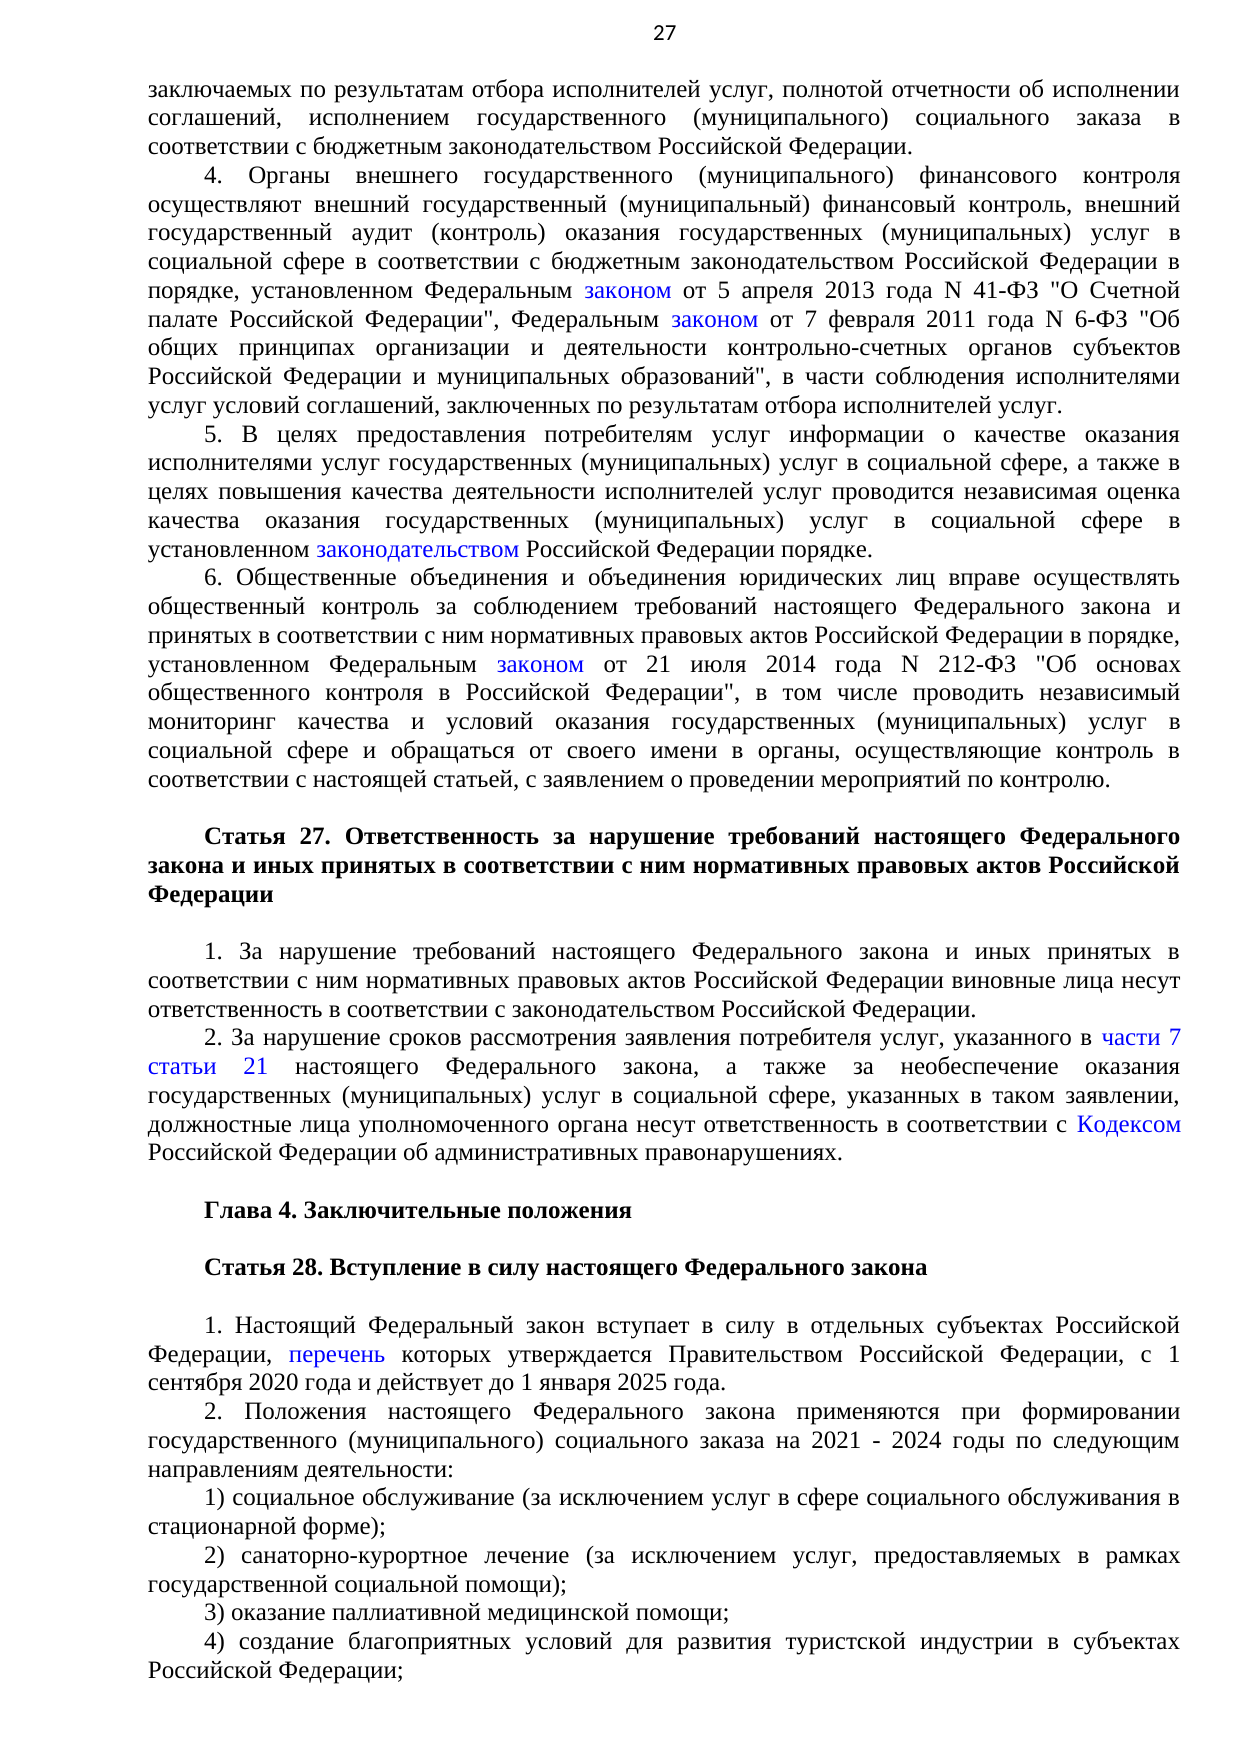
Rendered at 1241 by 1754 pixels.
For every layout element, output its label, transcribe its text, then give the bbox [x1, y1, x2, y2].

text 1) социальное обслуживание (за исключением услуг в сфере социального обслуживания в стационарной форме); [148, 1482, 1181, 1540]
text 1. Настоящий Федеральный закон вступает в силу в отдельных субъектах Российской Федерации, перечень которых утверждается Правительством Российской Федерации, с 1 сентября 2020 года и действует до 1 января 2025 года. [148, 1310, 1181, 1396]
text 3) оказание паллиативной медицинской помощи; [148, 1597, 1181, 1626]
text 1. За нарушение требований настоящего Федерального закона и иных принятых в соответствии с ним нормативных правовых актов Российской Федерации виновные лица несут ответственность в соответствии с законодательством Российской Федерации. [148, 936, 1181, 1022]
title Глава 4. Заключительные положения [148, 1195, 1181, 1224]
text 2) санаторно-курортное лечение (за исключением услуг, предоставляемых в рамках государственной социальной помощи); [148, 1540, 1181, 1597]
text 2. Положения настоящего Федерального закона применяются при формировании государственного (муниципального) социального заказа на 2021 - 2024 годы по следующим направлениям деятельности: [148, 1396, 1181, 1482]
text 4. Органы внешнего государственного (муниципального) финансового контроля осуществляют внешний государственный (муниципальный) финансовый контроль, внешний государственный аудит (контроль) оказания государственных (муниципальных) услуг в социальной сфере в соответствии с бюджетным законодательством Российской Федерации в порядке, установленном Федеральным законом от 5 апреля 2013 года N 41-ФЗ "О Счетной палате Российской Федерации", Федеральным законом от 7 февраля 2011 года N 6-ФЗ "Об общих принципах организации и деятельности контрольно-счетных органов субъектов Российской Федерации и муниципальных образований", в части соблюдения исполнителями услуг условий соглашений, заключенных по результатам отбора исполнителей услуг. [148, 160, 1181, 419]
text 4) создание благоприятных условий для развития туристской индустрии в субъектах Российской Федерации; [148, 1626, 1181, 1684]
text 6. Общественные объединения и объединения юридических лиц вправе осуществлять общественный контроль за соблюдением требований настоящего Федерального закона и принятых в соответствии с ним нормативных правовых актов Российской Федерации в порядке, установленном Федеральным законом от 21 июля 2014 года N 212-ФЗ "Об основах общественного контроля в Российской Федерации", в том числе проводить независимый мониторинг качества и условий оказания государственных (муниципальных) услуг в социальной сфере и обращаться от своего имени в органы, осуществляющие контроль в соответствии с настоящей статьей, с заявлением о проведении мероприятий по контролю. [148, 562, 1181, 792]
title Статья 27. Ответственность за нарушение требований настоящего Федерального закона и иных принятых в соответствии с ним нормативных правовых актов Российской Федерации [148, 821, 1181, 907]
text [148, 74, 1181, 160]
text 2. За нарушение сроков рассмотрения заявления потребителя услуг, указанного в части 7 статьи 21 настоящего Федерального закона, а также за необеспечение оказания государственных (муниципальных) услуг в социальной сфере, указанных в таком заявлении, должностные лица уполномоченного органа несут ответственность в соответствии с Кодексом Российской Федерации об административных правонарушениях. [148, 1022, 1181, 1166]
text 5. В целях предоставления потребителям услуг информации о качестве оказания исполнителями услуг государственных (муниципальных) услуг в социальной сфере, а также в целях повышения качества деятельности исполнителей услуг проводится независимая оценка качества оказания государственных (муниципальных) услуг в социальной сфере в установленном законодательством Российской Федерации порядке. [148, 419, 1181, 562]
title Статья 28. Вступление в силу настоящего Федерального закона [148, 1252, 1181, 1281]
